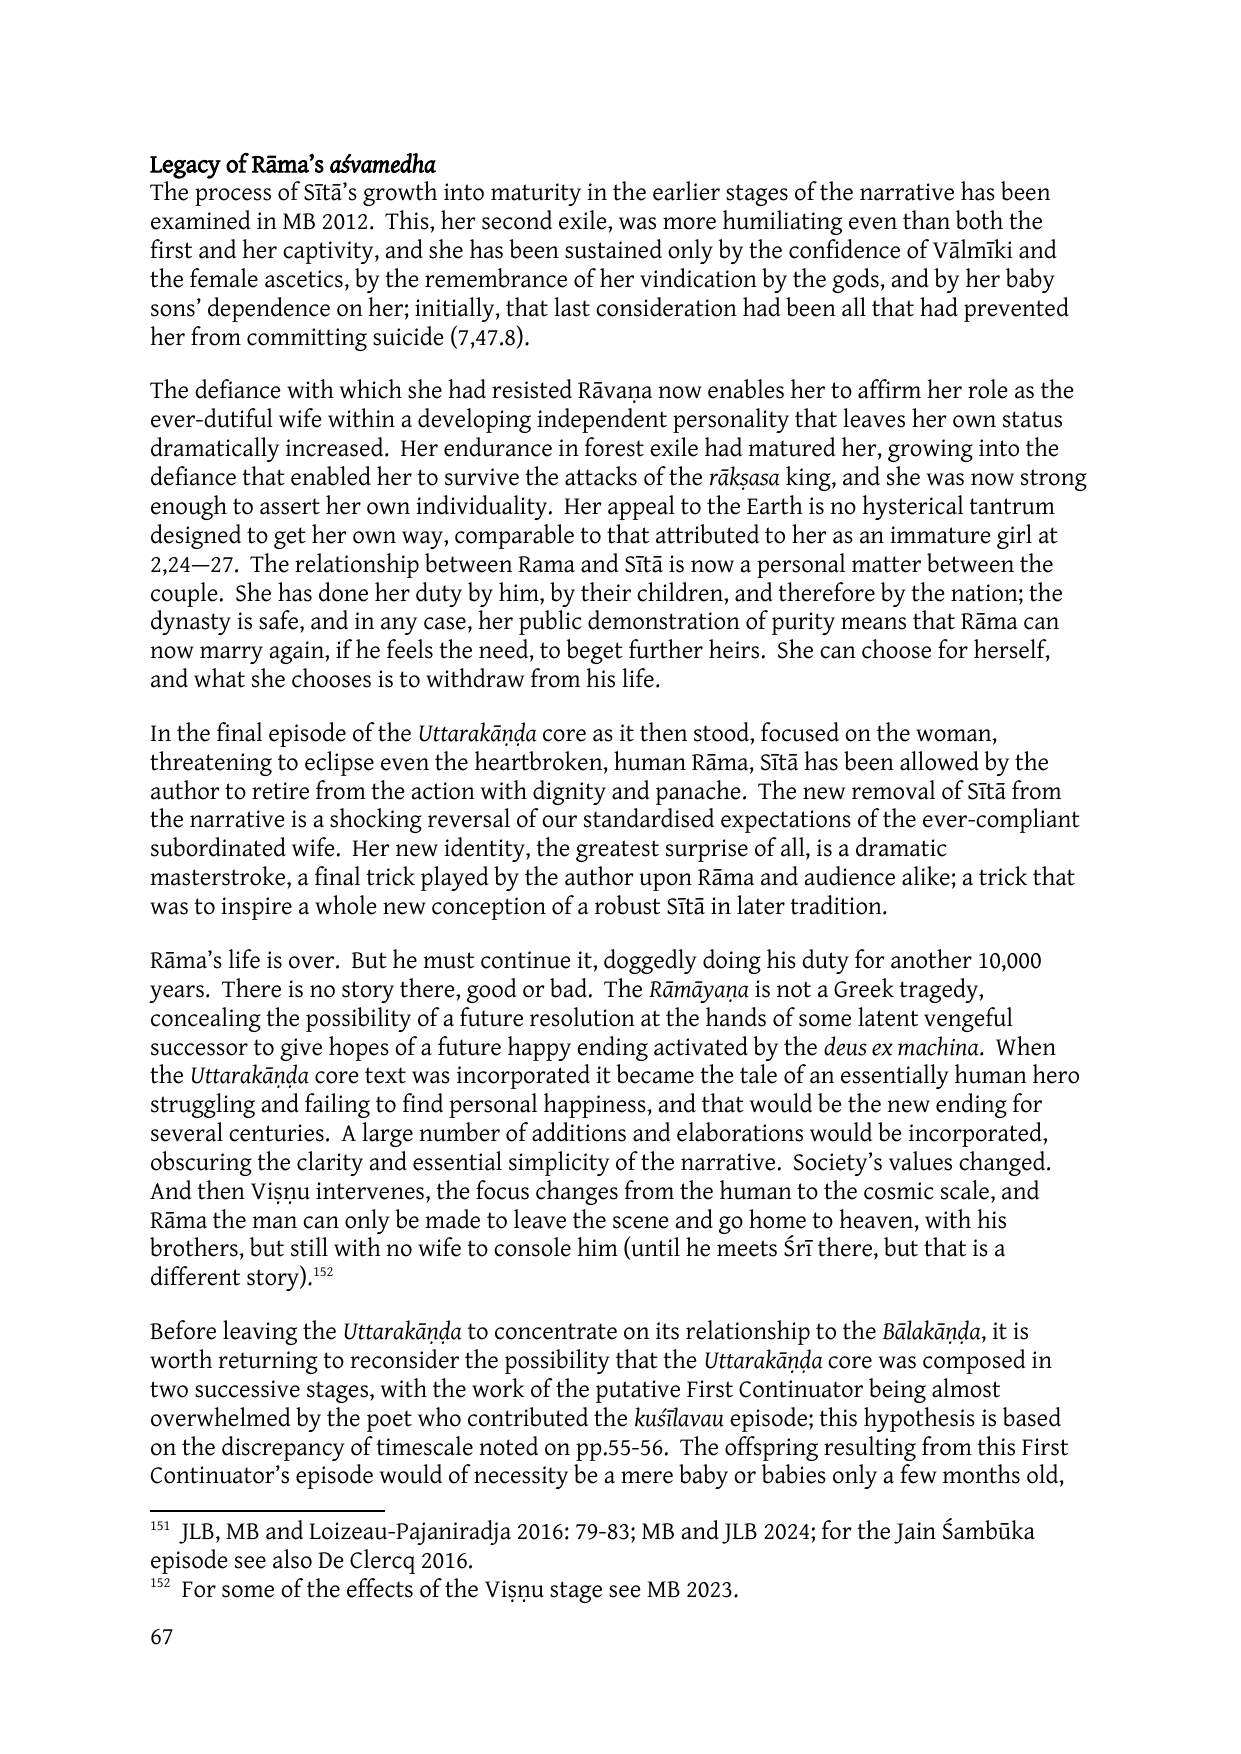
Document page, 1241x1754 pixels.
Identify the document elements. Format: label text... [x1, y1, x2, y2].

text Legacy of Rāma’s aśvamedha The process of Sītā’s growth into maturity in the earlier stages of the narrative has been examined in MB 2012. This, her second exile, was more humiliating even than both the first and her captivity, and she has been sustained only by the confidence of Vālmīki and the female ascetics, by the remembrance of her vindication by the gods, and by her baby sons’ dependence on her; initially, that last consideration had been all that had prevented her from committing suicide (7,47.8). [150, 150, 1088, 352]
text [150, 1318, 1088, 1491]
text Rāma’s life is over. But he must continue it, doggedly doing his duty for another 10,000 years. There is no story there, good or bad. The Rāmāyaṇa is not a Greek tragedy, concealing the possibility of a future resolution at the hands of some latent vengeful successor to give hopes of a future happy ending activated by the deus ex machina. When the Uttarakāṇḍa core text was incorporated it became the tale of an essentially human hero struggling and failing to find personal happiness, and that would be the new ending for several centuries. A large number of additions and elaborations would be incorporated, obscuring the clarity and essential simplicity of the narrative. Society’s values changed. And then Viṣṇu intervenes, the focus changes from the human to the cosmic scale, and Rāma the man can only be made to leave the scene and go home to heaven, with his brothers, but still with no wife to console him (until he meets Śrī there, but that is a different story). [150, 946, 1088, 1293]
text The defiance with which she had resisted Rāvaṇa now enables her to affirm her role as the ever-dutiful wife within a developing independent personality that leaves her own status dramatically increased. Her endurance in forest exile had matured her, growing into the defiance that enabled her to survive the attacks of the rākṣasa king, and she was now strong enough to assert her own individuality. Her appeal to the Earth is no hysterical tantrum designed to get her own way, comparable to that attributed to her as an immature girl at 2,24—27. The relationship between Rama and Sītā is now a personal matter between the couple. She has done her duty by him, by their children, and therefore by the nation; the dynasty is safe, and in any case, her public demonstration of purity means that Rāma can now marry again, if he feels the need, to beget further heirs. She can choose for herself, and what she chooses is to withdraw from his life. [150, 377, 1088, 694]
text In the final episode of the Uttarakāṇḍa core as it then stood, focused on the woman, threatening to eclipse even the heartbroken, human Rāma, Sītā has been allowed by the author to retire from the action with dignity and panache. The new removal of Sītā from the narrative is a shocking reversal of our standardised expectations of the ever-compliant subordinated wife. Her new identity, the greatest surprise of all, is a dramatic masterstroke, a final trick played by the author upon Rāma and audience alike; a trick that was to inspire a whole new conception of a robust Sītā in later tradition. [150, 719, 1088, 921]
